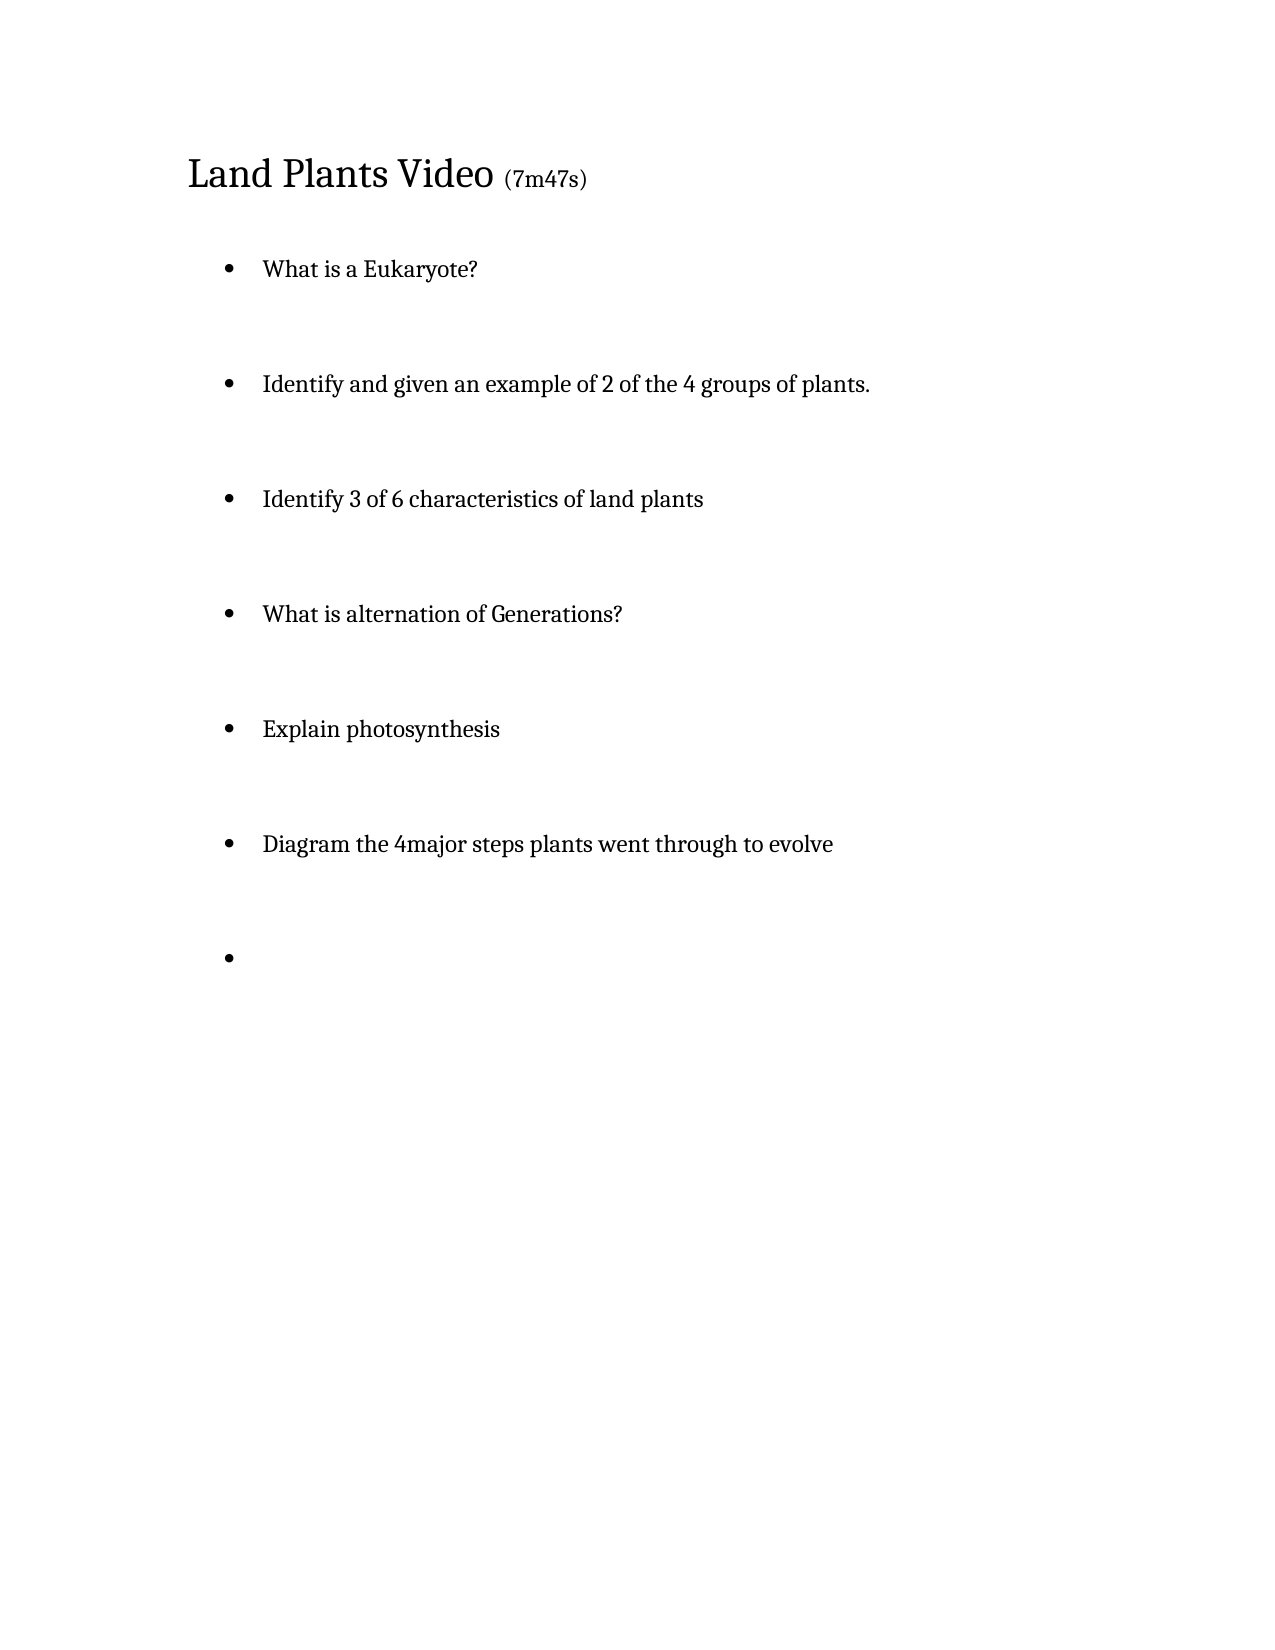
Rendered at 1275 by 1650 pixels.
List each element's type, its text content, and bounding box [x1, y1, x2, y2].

text Land Plants Video (7m47s) [187, 150, 1087, 198]
list Identify and given an example of 2 of the 4 groups of plants. [225, 370, 1087, 399]
list Explain photosynthesis [225, 715, 1087, 744]
list What is alternation of Generations? [225, 600, 1087, 629]
list What is a Eukaryote? [225, 255, 1087, 284]
list Diagram the 4major steps plants went through to evolve [225, 830, 1087, 859]
list Identify 3 of 6 characteristics of land plants [225, 485, 1087, 514]
